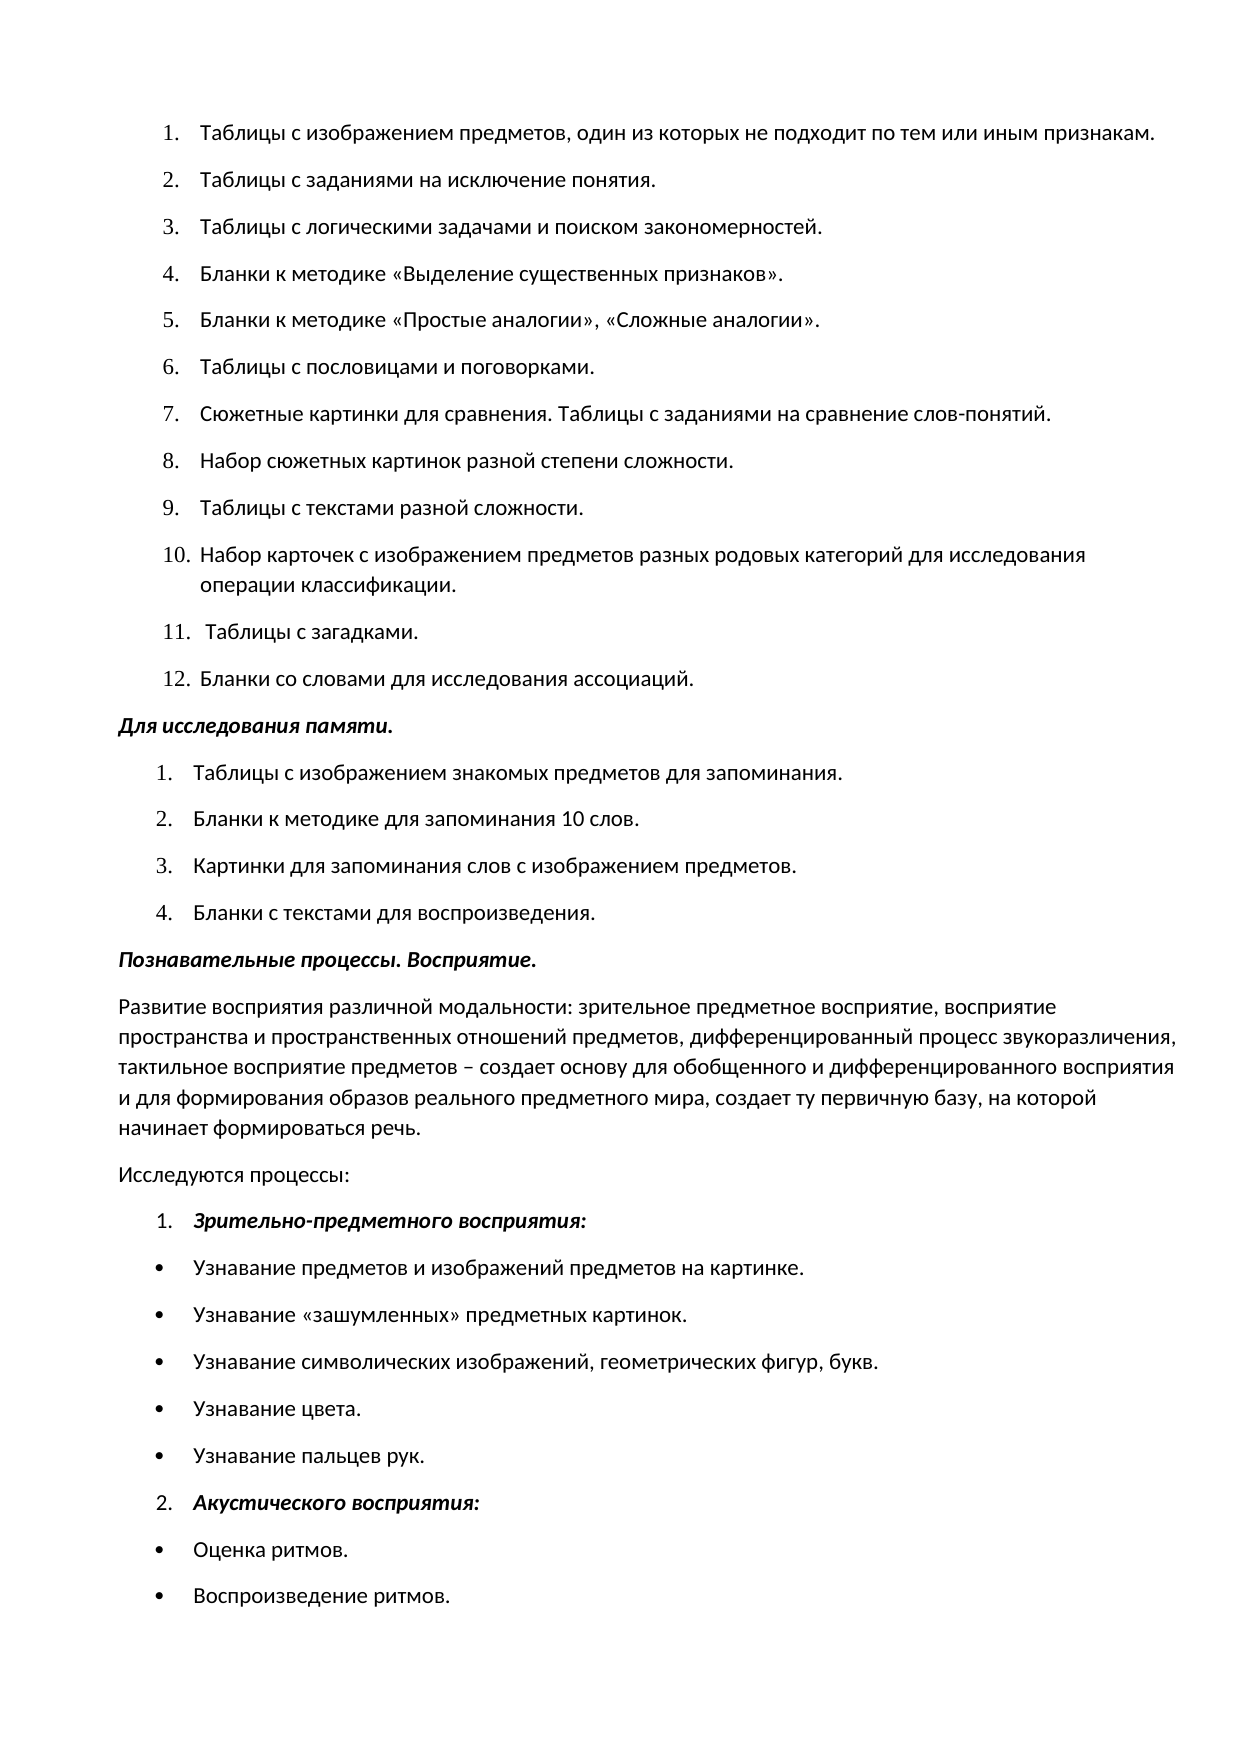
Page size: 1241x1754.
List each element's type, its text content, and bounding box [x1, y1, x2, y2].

list Бланки со словами для исследования ассоциаций. [162, 664, 1181, 692]
list Узнавание цвета. [156, 1394, 1181, 1422]
text Для исследования памяти. [118, 711, 1181, 739]
list Узнавание «зашумленных» предметных картинок. [156, 1300, 1181, 1328]
list Таблицы с логическими задачами и поиском закономерностей. [162, 212, 1181, 240]
list Сюжетные картинки для сравнения. Таблицы с заданиями на сравнение слов-понятий. [162, 399, 1181, 427]
list Таблицы с текстами разной сложности. [162, 493, 1181, 521]
list Узнавание символических изображений, геометрических фигур, букв. [156, 1347, 1181, 1375]
list Картинки для запоминания слов с изображением предметов. [156, 851, 1181, 879]
list Бланки к методике для запоминания 10 слов. [156, 804, 1181, 833]
text Развитие восприятия различной модальности: зрительное предметное восприятие, восприятие пространства и пространственных отношений предметов, дифференцированный процесс звукоразличения, тактильное восприятие предметов – создает основу для обобщенного и дифференцированного восприятия и для формирования образов реального предметного мира, создает ту первичную базу, на которой начинает формироваться речь. [118, 992, 1181, 1141]
list Таблицы с пословицами и поговорками. [162, 352, 1181, 381]
list Воспроизведение ритмов. [156, 1582, 1181, 1610]
list Таблицы с изображением знакомых предметов для запоминания. [156, 758, 1181, 786]
list Узнавание пальцев рук. [156, 1441, 1181, 1469]
list Таблицы с изображением предметов, один из которых не подходит по тем или иным признакам. [162, 118, 1181, 146]
list Акустического восприятия: [156, 1488, 1181, 1516]
list Зрительно-предметного восприятия: [156, 1207, 1181, 1235]
list Бланки к методике «Выделение существенных признаков». [162, 259, 1181, 287]
text Познавательные процессы. Восприятие. [118, 945, 1181, 973]
list Таблицы с загадками. [162, 617, 1181, 645]
list Набор карточек с изображением предметов разных родовых категорий для исследования операции классификации. [162, 540, 1181, 598]
list Бланки с текстами для воспроизведения. [156, 898, 1181, 926]
list Оценка ритмов. [156, 1535, 1181, 1563]
text Исследуются процессы: [118, 1160, 1181, 1188]
list Узнавание предметов и изображений предметов на картинке. [156, 1253, 1181, 1282]
list Таблицы с заданиями на исключение понятия. [162, 165, 1181, 193]
list Бланки к методике «Простые аналогии», «Сложные аналогии». [162, 306, 1181, 334]
list Набор сюжетных картинок разной степени сложности. [162, 446, 1181, 474]
